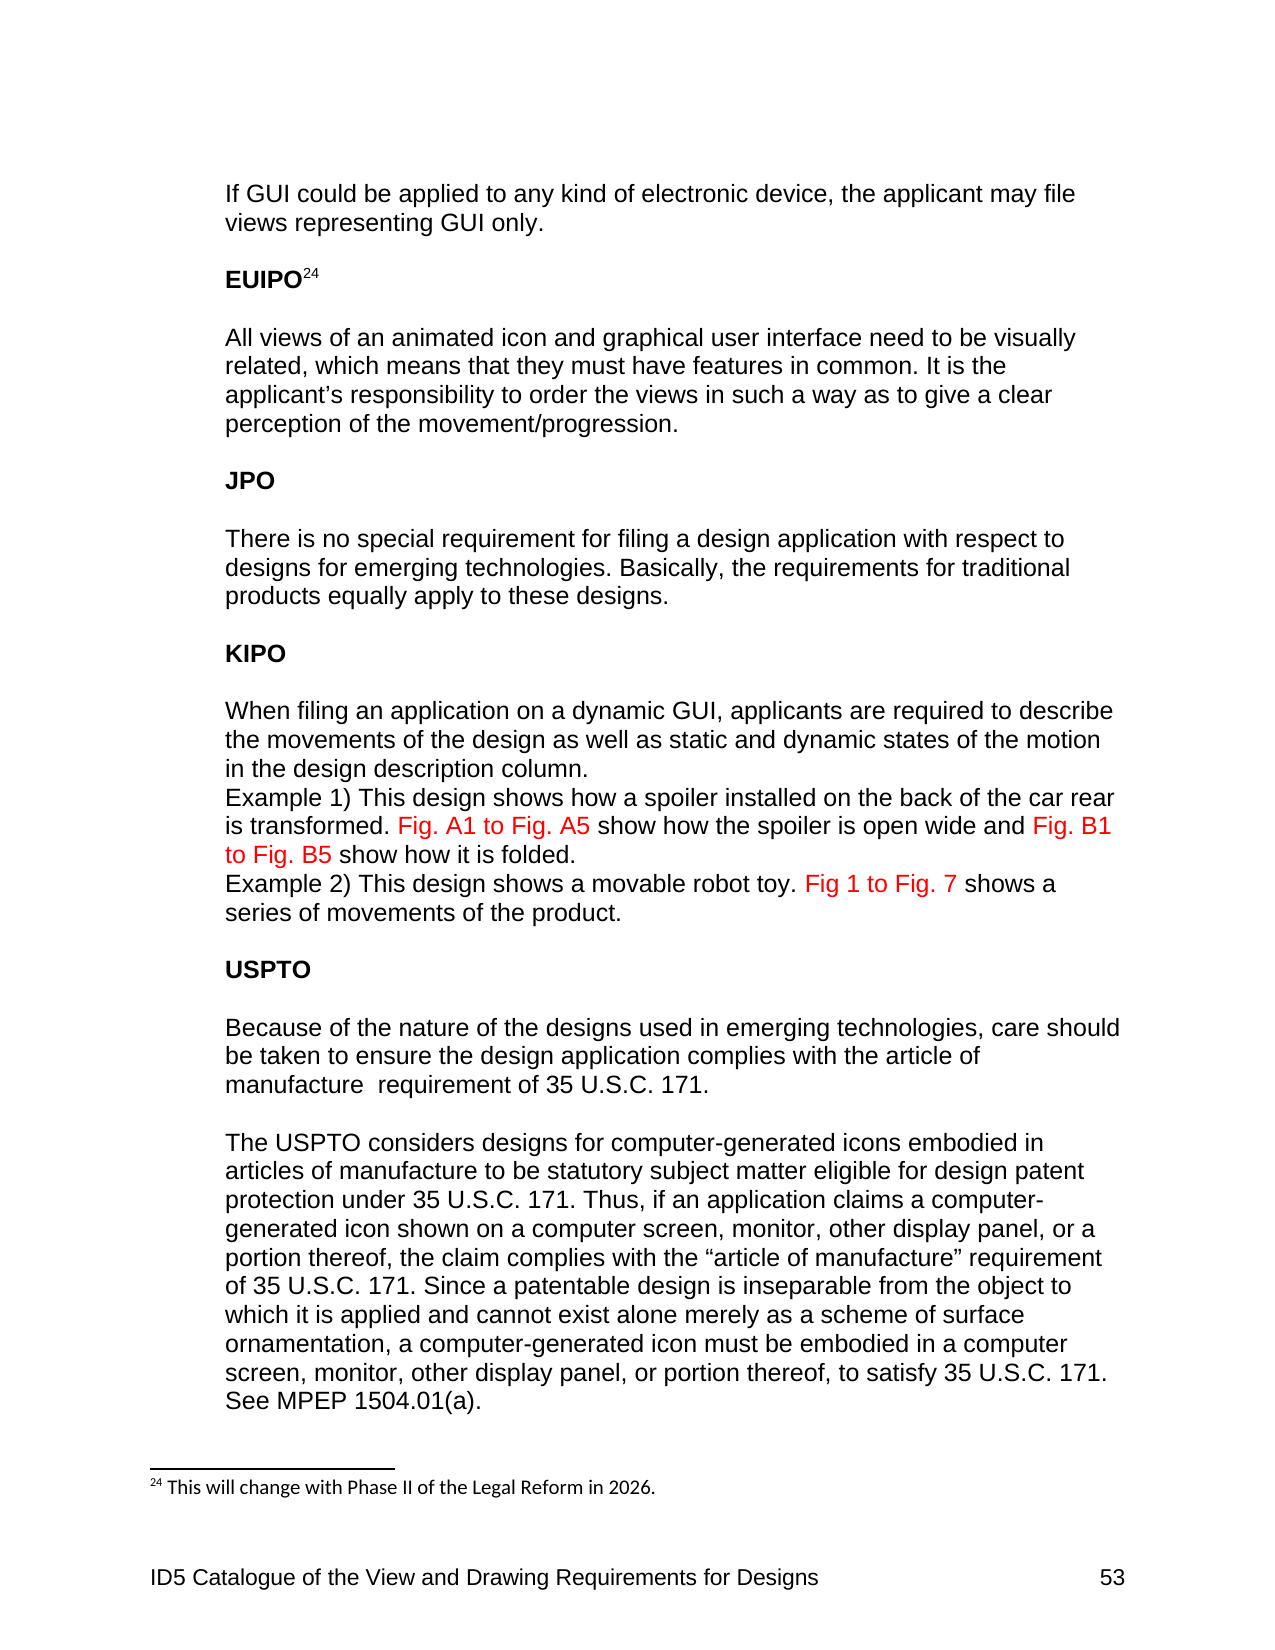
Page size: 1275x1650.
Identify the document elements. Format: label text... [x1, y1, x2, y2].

text JPO [225, 466, 1125, 495]
text EUIPO [225, 265, 1125, 294]
text If GUI could be applied to any kind of electronic device, the applicant may file views representing GUI only. [225, 179, 1125, 236]
text The USPTO considers designs for computer-generated icons embodied in articles of manufacture to be statutory subject matter eligible for design patent protection under 35 U.S.C. 171. Thus, if an application claims a computer-generated icon shown on a computer screen, monitor, other display panel, or a portion thereof, the claim complies with the “article of manufacture” requirement of 35 U.S.C. 171. Since a patentable design is inseparable from the object to which it is applied and cannot exist alone merely as a scheme of surface ornamentation, a computer-generated icon must be embodied in a computer screen, monitor, other display panel, or portion thereof, to satisfy 35 U.S.C. 171. See MPEP 1504.01(a). [225, 1127, 1125, 1415]
text All views of an animated icon and graphical user interface need to be visually related, which means that they must have features in common. It is the applicant’s responsibility to order the views in such a way as to give a clear perception of the movement/progression. [225, 322, 1125, 437]
text KIPO [225, 639, 1125, 667]
text Example 1) This design shows how a spoiler installed on the back of the car rear is transformed. Fig. A1 to Fig. A5 show how the spoiler is open wide and Fig. B1 to Fig. B5 show how it is folded. [225, 782, 1125, 869]
text There is no special requirement for filing a design application with respect to designs for emerging technologies. Basically, the requirements for traditional products equally apply to these designs. [225, 524, 1125, 610]
text When filing an application on a dynamic GUI, applicants are required to describe the movements of the design as well as static and dynamic states of the motion in the design description column. [225, 696, 1125, 782]
text Example 2) This design shows a movable robot toy. Fig 1 to Fig. 7 shows a series of movements of the product. [225, 869, 1125, 926]
text USPTO [225, 955, 1125, 984]
text Because of the nature of the designs used in emerging technologies, care should be taken to ensure the design application complies with the article of manufacture requirement of 35 U.S.C. 171. [225, 1012, 1125, 1099]
